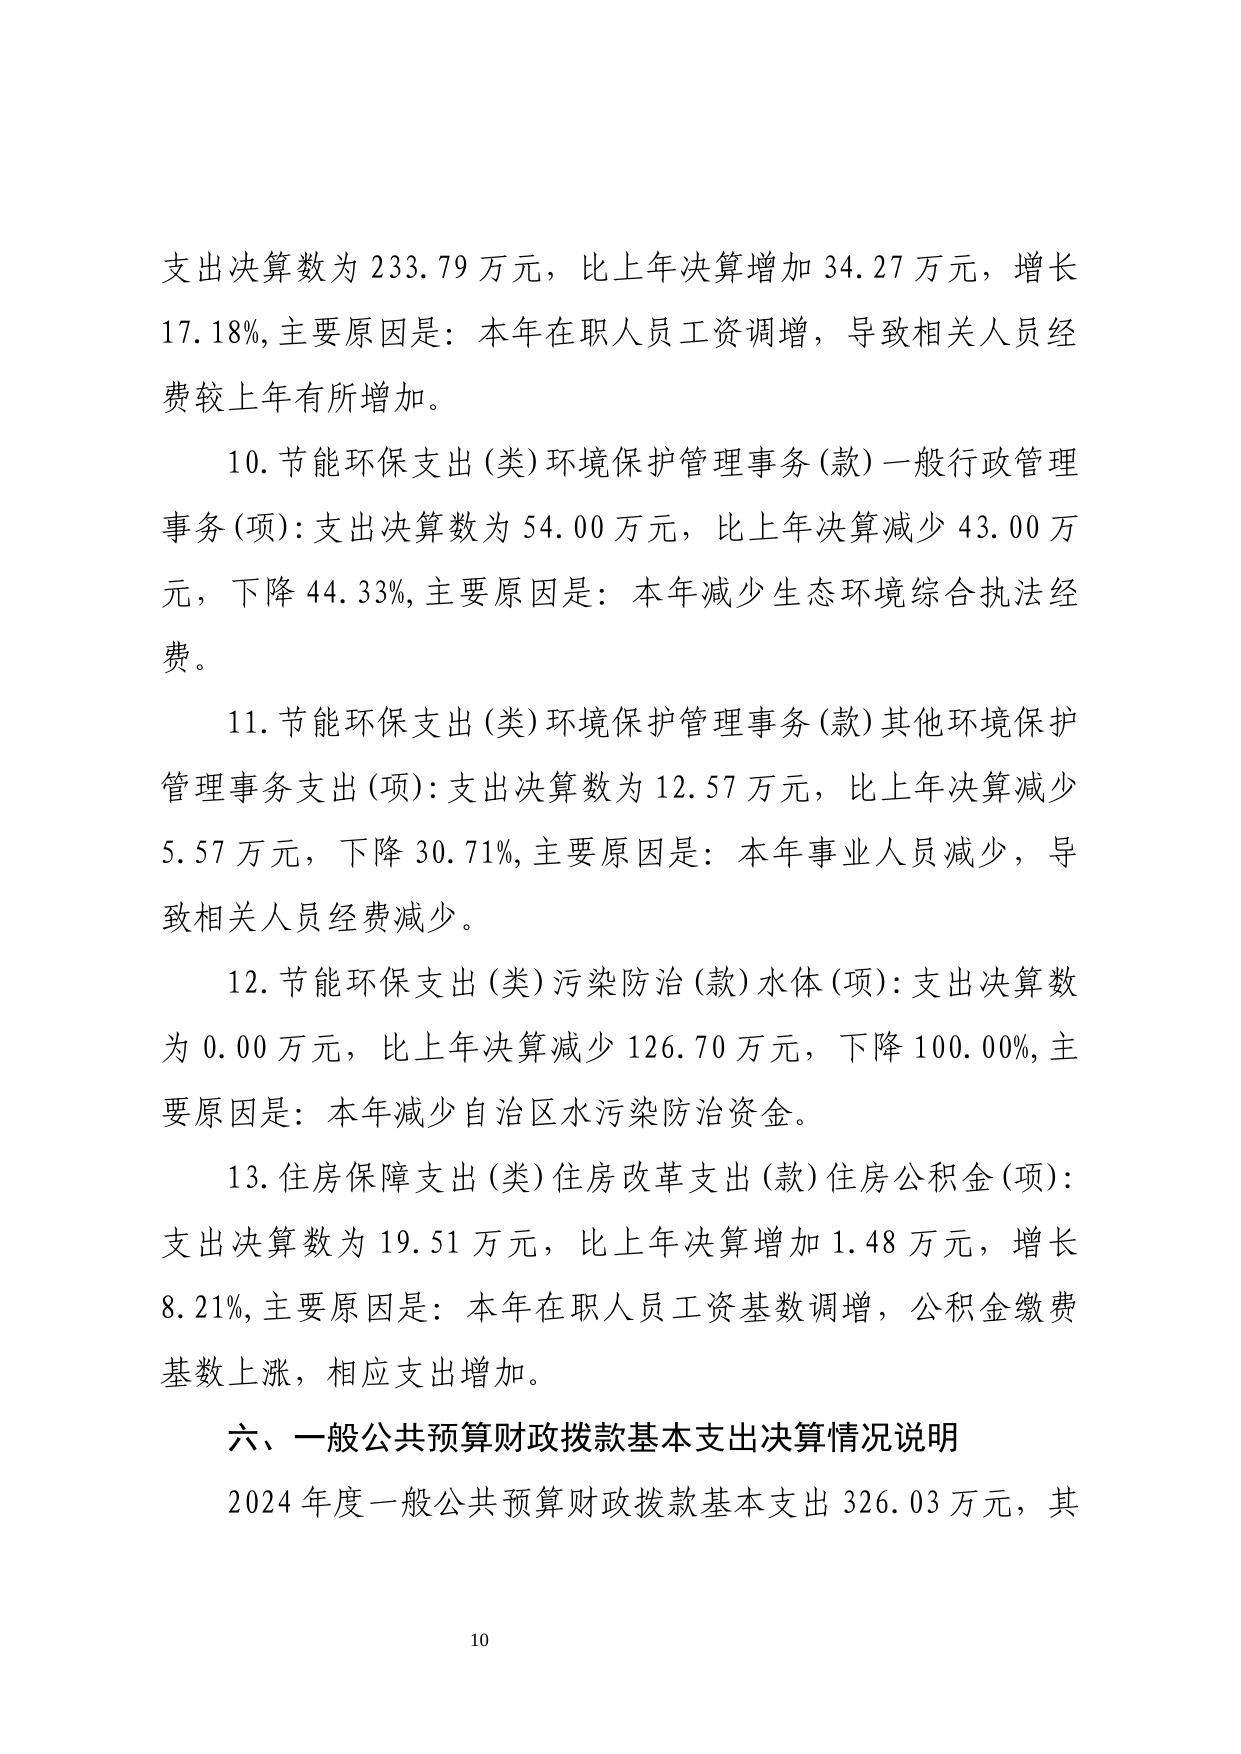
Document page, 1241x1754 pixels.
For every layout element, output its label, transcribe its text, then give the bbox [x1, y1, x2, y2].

text 11.节能环保支出(类)环境保护管理事务(款)其他环境保护管理事务支出(项):支出决算数为12.57万元，比上年决算减少5.57万元，下降30.71%,主要原因是：本年事业人员减少，导致相关人员经费减少。 [159, 688, 1081, 948]
text 10.节能环保支出(类)环境保护管理事务(款)一般行政管理事务(项):支出决算数为54.00万元，比上年决算减少43.00万元，下降44.33%,主要原因是：本年减少生态环境综合执法经费。 [159, 428, 1081, 688]
text 13.住房保障支出(类)住房改革支出(款)住房公积金(项):支出决算数为19.51万元，比上年决算增加1.48万元，增长8.21%,主要原因是：本年在职人员工资基数调增，公积金缴费基数上涨，相应支出增加。 [159, 1143, 1081, 1403]
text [159, 1468, 1081, 1533]
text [159, 233, 1081, 428]
text 六、一般公共预算财政拨款基本支出决算情况说明 [159, 1403, 1081, 1468]
text 12.节能环保支出(类)污染防治(款)水体(项):支出决算数为0.00万元，比上年决算减少126.70万元，下降100.00%,主要原因是：本年减少自治区水污染防治资金。 [159, 948, 1081, 1143]
